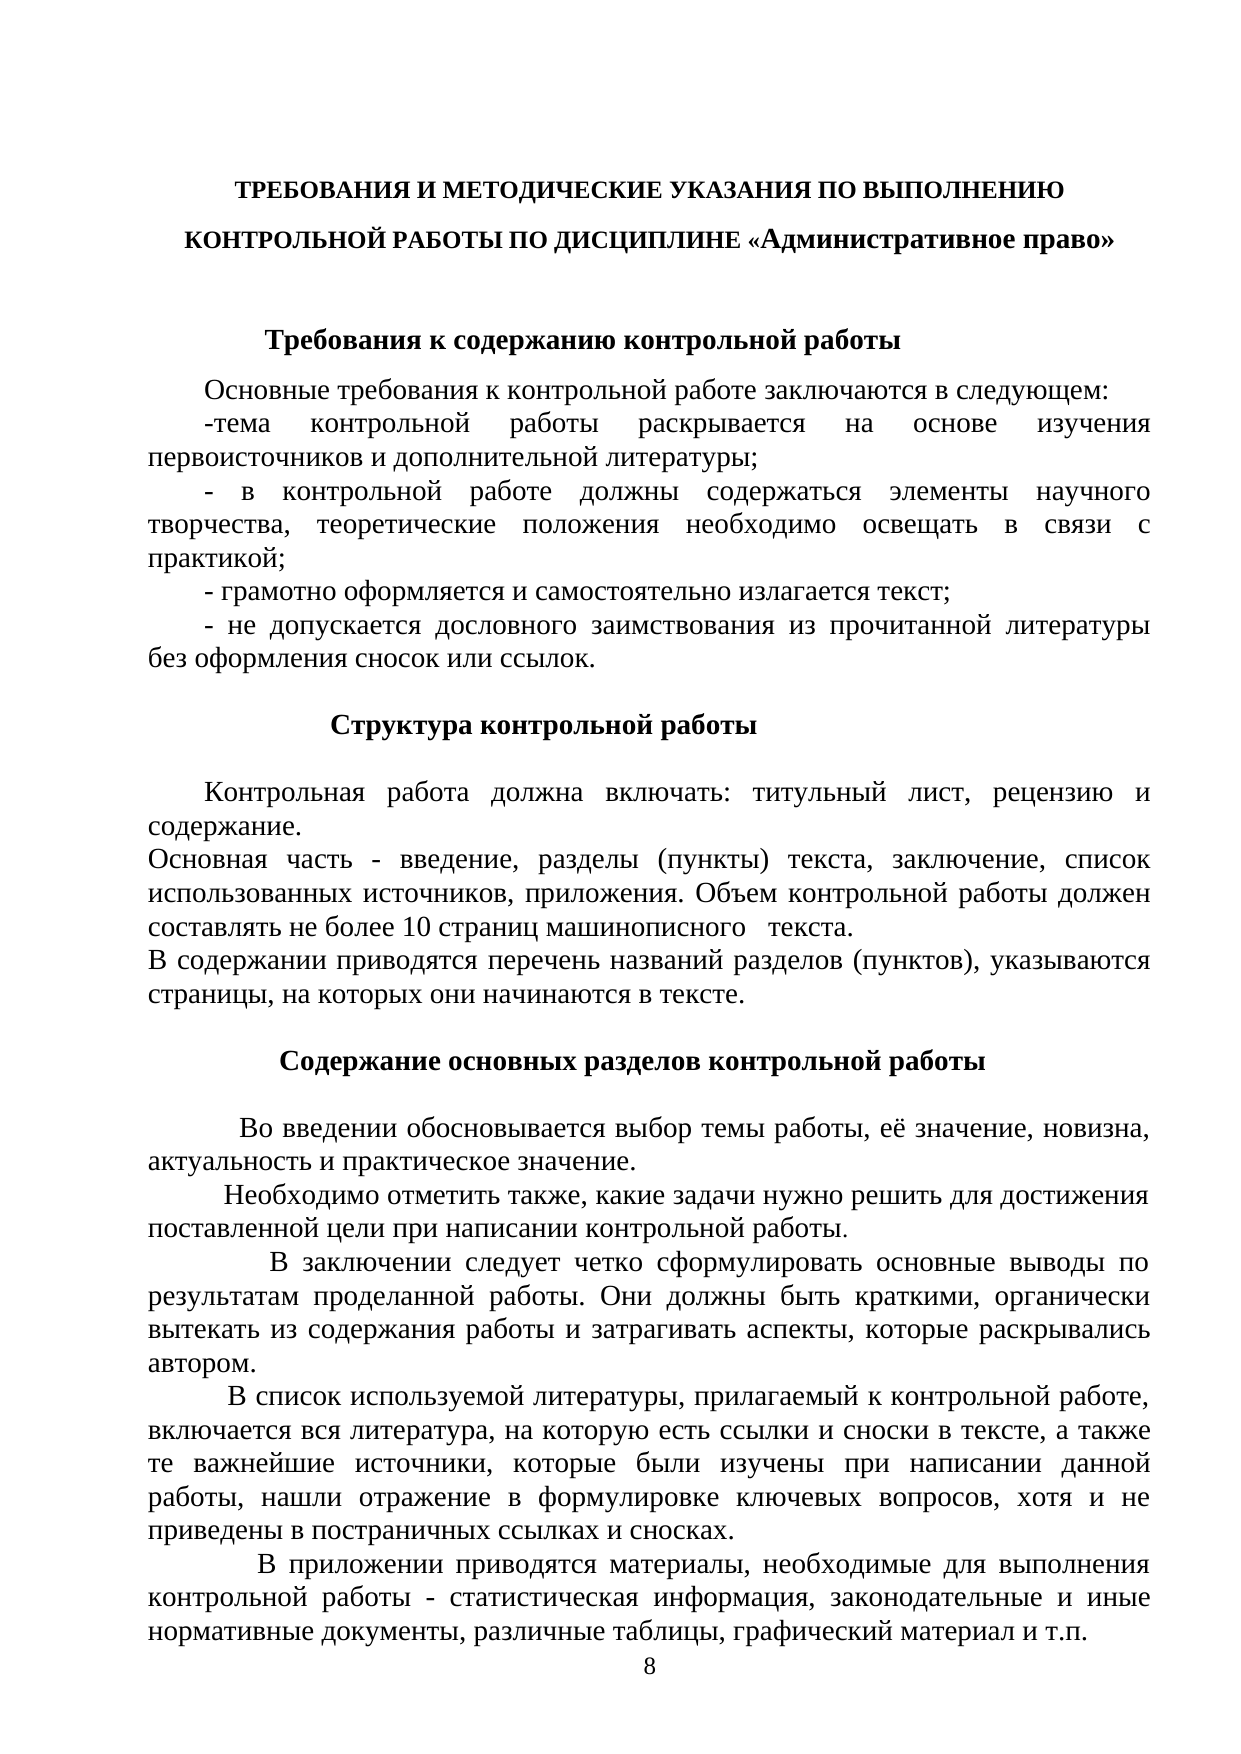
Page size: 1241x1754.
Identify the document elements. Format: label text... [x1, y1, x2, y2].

text - не допускается дословного заимствования из прочитанной литературы без оформления сносок или ссылок. [148, 607, 1152, 674]
text Контрольная работа должна включать: титульный лист, рецензию и содержание. [148, 774, 1152, 842]
text Необходимо отметить также, какие задачи нужно решить для достижения поставленной цели при написании контрольной работы. [148, 1177, 1152, 1244]
text ТРЕБОВАНИЯ И МЕТОДИЧЕСКИЕ УКАЗАНИЯ ПО ВЫПОЛНЕНИЮ КОНТРОЛЬНОЙ РАБОТЫ ПО ДИСЦИПЛИНЕ «Административное право» [148, 176, 1152, 255]
text Требования к содержанию контрольной работы [148, 322, 1152, 355]
text В заключении следует четко сформулировать основные выводы по результатам проделанной работы. Они должны быть краткими, органически вытекать из содержания работы и затрагивать аспекты, которые раскрывались автором. [148, 1244, 1152, 1378]
text Основная часть - введение, разделы (пункты) текста, заключение, список использованных источников, приложения. Объем контрольной работы должен составлять не более 10 страниц машинописного текста. [148, 842, 1152, 942]
text В список используемой литературы, прилагаемый к контрольной работе, включается вся литература, на которую есть ссылки и сноски в тексте, а также те важнейшие источники, которые были изучены при написании данной работы, нашли отражение в формулировке ключевых вопросов, хотя и не приведены в постраничных ссылках и сносках. [148, 1378, 1152, 1546]
text -тема контрольной работы раскрывается на основе изучения первоисточников и дополнительной литературы; [148, 406, 1152, 473]
text Структура контрольной работы [148, 707, 1152, 741]
text Во введении обосновывается выбор темы работы, её значение, новизна, актуальность и практическое значение. [148, 1110, 1152, 1177]
text В приложении приводятся материалы, необходимые для выполнения контрольной работы - статистическая информация, законодательные и иные нормативные документы, различные таблицы, графический материал и т.п. [148, 1546, 1152, 1647]
text - в контрольной работе должны содержаться элементы научного творчества, теоретические положения необходимо освещать в связи с практикой; [148, 473, 1152, 573]
text Содержание основных разделов контрольной работы [148, 1043, 1152, 1076]
text - грамотно оформляется и самостоятельно излагается текст; [148, 573, 1152, 607]
text В содержании приводятся перечень названий разделов (пунктов), указываются страницы, на которых они начинаются в тексте. [148, 942, 1152, 1009]
text Основные требования к контрольной работе заключаются в следующем: [148, 372, 1152, 406]
